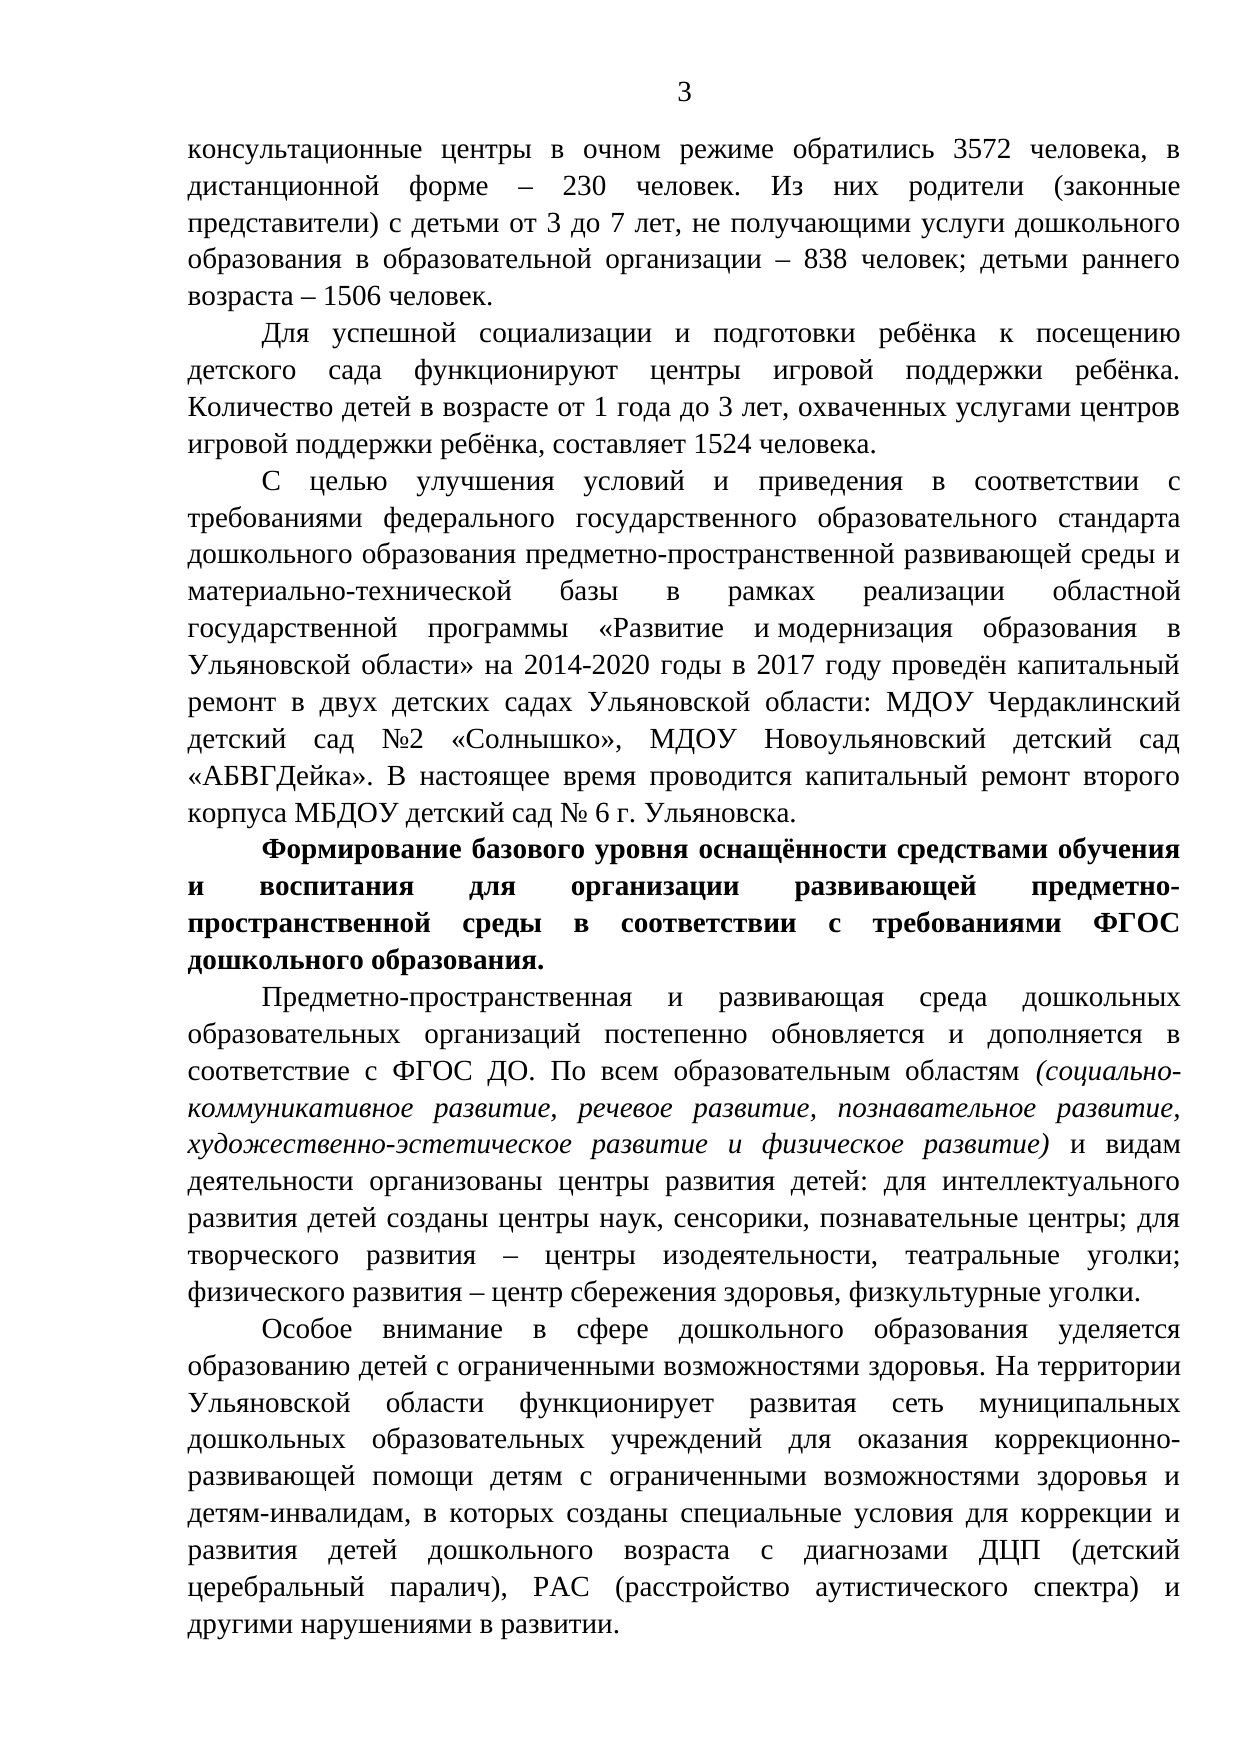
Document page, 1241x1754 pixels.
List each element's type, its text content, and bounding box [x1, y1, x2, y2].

text Формирование базового уровня оснащённости средствами обучения и воспитания для организации развивающей предметно-пространственной среды в соответствии с требованиями ФГОС дошкольного образования. [187, 832, 1181, 976]
text С целью улучшения условий и приведения в соответствии с требованиями федерального государственного образовательного стандарта дошкольного образования предметно-пространственной развивающей среды и материально-технической базы в рамках реализации областной государственной программы «Развитие и модернизация образования в Ульяновской области» на 2014-2020 годы в 2017 году проведён капитальный ремонт в двух детских садах Ульяновской области: МДОУ Чердаклинский детский сад №2 «Солнышко», МДОУ Новоульяновский детский сад «АБВГДейка». В настоящее время проводится капитальный ремонт второго корпуса МБДОУ детский сад № . Ульяновска. [187, 463, 1181, 828]
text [187, 131, 1181, 312]
text Для успешной социализации и подготовки ребёнка к посещению детского сада функционируют центры игровой поддержки ребёнка. Количество детей в возрасте от 1 года до 3 лет, охваченных услугами центров игровой поддержки ребёнка, составляет 1524 человека. [187, 315, 1181, 459]
text Предметно-пространственная и развивающая среда дошкольных образовательных организаций постепенно обновляется и дополняется в соответствие с ФГОС ДО. По всем образовательным областям (социально-коммуникативное развитие, речевое развитие, познавательное развитие, художественно-эстетическое развитие и физическое развитие) и видам деятельности организованы центры развития детей: для интеллектуального развития детей созданы центры наук, сенсорики, познавательные центры; для творческого развития – центры изодеятельности, театральные уголки; физического развития – центр сбережения здоровья, физкультурные уголки. [187, 979, 1181, 1308]
text Особое внимание в сфере дошкольного образования уделяется образованию детей с ограниченными возможностями здоровья. На территории Ульяновской области функционирует развитая сеть муниципальных дошкольных образовательных учреждений для оказания коррекционно-развивающей помощи детям с ограниченными возможностями здоровья и детям-инвалидам, в которых созданы специальные условия для коррекции и развития детей дошкольного возраста с диагнозами ДЦП (детский церебральный паралич), РАС (расстройство аутистического спектра) и другими нарушениями в развитии. [187, 1311, 1181, 1639]
